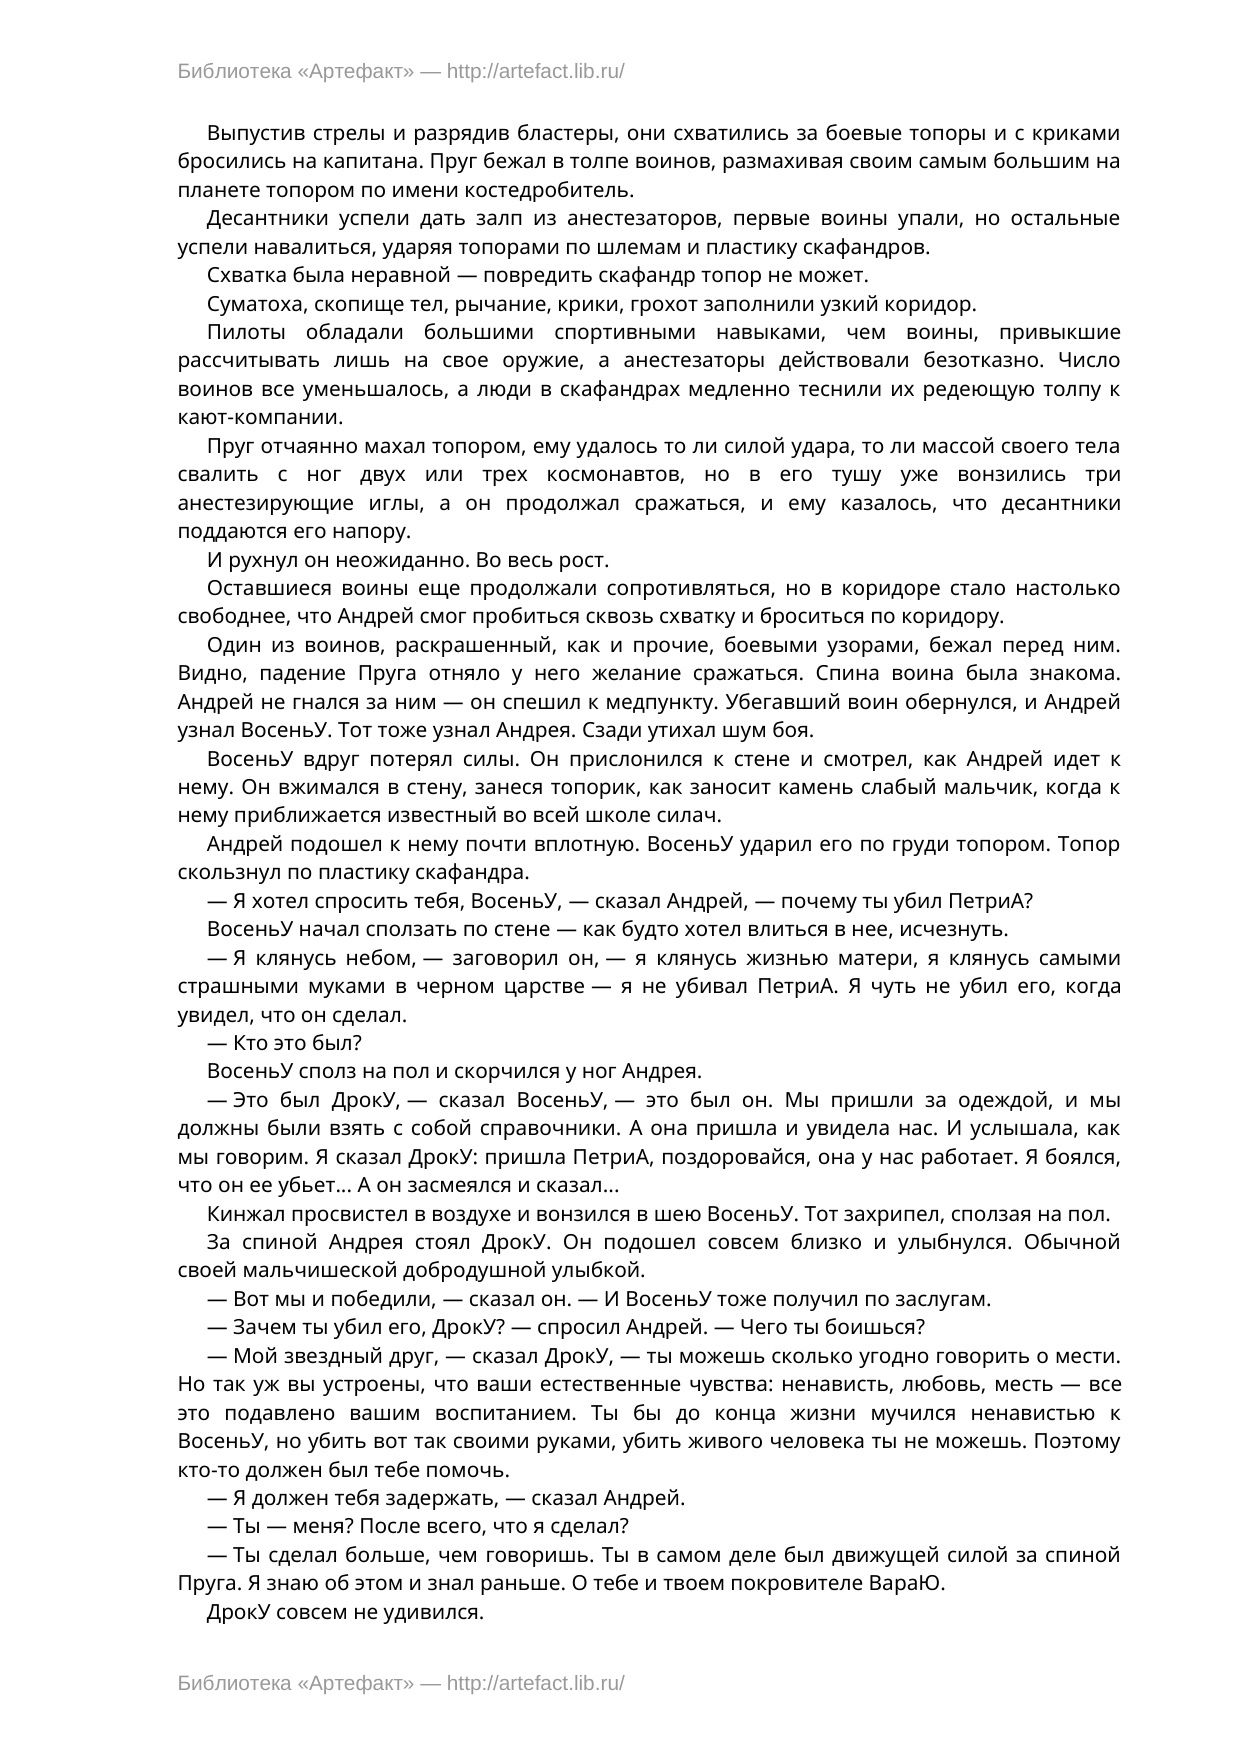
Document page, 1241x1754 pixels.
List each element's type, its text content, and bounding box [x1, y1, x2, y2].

text — Ты — меня? После всего, что я сделал? [177, 1512, 1122, 1540]
text Пилоты обладали большими спортивными навыками, чем воины, привыкшие рассчитывать лишь на свое оружие, а анестезаторы действовали безотказно. Число воинов все уменьшалось, а люди в скафандрах медленно теснили их редеющую толпу к кают-компании. [177, 317, 1122, 431]
text — Кто это был? [177, 1028, 1122, 1057]
text ВосеньУ вдруг потерял силы. Он прислонился к стене и смотрел, как Андрей идет к нему. Он вжимался в стену, занеся топорик, как заносит камень слабый мальчик, когда к нему приближается известный во всей школе силач. [177, 744, 1122, 829]
text Десантники успели дать залп из анестезаторов, первые воины упали, но остальные успели навалиться, ударяя топорами по шлемам и пластику скафандров. [177, 203, 1122, 260]
text — Это был ДрокУ, — сказал ВосеньУ, — это был он. Мы пришли за одеждой, и мы должны были взять с собой справочники. А она пришла и увидела нас. И услышала, как мы говорим. Я сказал ДрокУ: пришла ПетриА, поздоровайся, она у нас работает. Я боялся, что он ее убьет... А он засмеялся и сказал... [177, 1085, 1122, 1199]
text ВосеньУ сполз на пол и скорчился у ног Андрея. [177, 1057, 1122, 1085]
text Выпустив стрелы и разрядив бластеры, они схватились за боевые топоры и с криками бросились на капитана. Пруг бежал в толпе воинов, размахивая своим самым большим на планете топором по имени костедробитель. [177, 118, 1122, 203]
text Андрей подошел к нему почти вплотную. ВосеньУ ударил его по груди топором. Топор скользнул по пластику скафандра. [177, 829, 1122, 886]
text ДрокУ совсем не удивился. [177, 1597, 1122, 1625]
text — Мой звездный друг, — сказал ДрокУ, — ты можешь сколько угодно говорить о мести. Но так уж вы устроены, что ваши естественные чувства: ненависть, любовь, месть — все это подавлено вашим воспитанием. Ты бы до конца жизни мучился ненавистью к ВосеньУ, но убить вот так своими руками, убить живого человека ты не можешь. Поэтому кто-то должен был тебе помочь. [177, 1341, 1122, 1483]
text Один из воинов, раскрашенный, как и прочие, боевыми узорами, бежал перед ним. Видно, падение Пруга отняло у него желание сражаться. Спина воина была знакома. Андрей не гнался за ним — он спешил к медпункту. Убегавший воин обернулся, и Андрей узнал ВосеньУ. Тот тоже узнал Андрея. Сзади утихал шум боя. [177, 630, 1122, 744]
text И рухнул он неожиданно. Во весь рост. [177, 545, 1122, 573]
text — Я хотел спросить тебя, ВосеньУ, — сказал Андрей, — почему ты убил ПетриА? [177, 886, 1122, 914]
text Кинжал просвистел в воздухе и вонзился в шею ВосеньУ. Тот захрипел, сползая на пол. [177, 1199, 1122, 1227]
text Суматоха, скопище тел, рычание, крики, грохот заполнили узкий коридор. [177, 289, 1122, 317]
text За спиной Андрея стоял ДрокУ. Он подошел совсем близко и улыбнулся. Обычной своей мальчишеской добродушной улыбкой. [177, 1227, 1122, 1284]
text — Ты сделал больше, чем говоришь. Ты в самом деле был движущей силой за спиной Пруга. Я знаю об этом и знал раньше. О тебе и твоем покровителе ВараЮ. [177, 1540, 1122, 1597]
text — Я должен тебя задержать, — сказал Андрей. [177, 1483, 1122, 1512]
text Пруг отчаянно махал топором, ему удалось то ли силой удара, то ли массой своего тела свалить с ног двух или трех космонавтов, но в его тушу уже вонзились три анестезирующие иглы, а он продолжал сражаться, и ему казалось, что десантники поддаются его напору. [177, 431, 1122, 545]
text Оставшиеся воины еще продолжали сопротивляться, но в коридоре стало настолько свободнее, что Андрей смог пробиться сквозь схватку и броситься по коридору. [177, 573, 1122, 630]
text — Вот мы и победили, — сказал он. — И ВосеньУ тоже получил по заслугам. [177, 1284, 1122, 1312]
text — Я клянусь небом, — заговорил он, — я клянусь жизнью матери, я клянусь самыми страшными муками в черном царстве — я не убивал ПетриА. Я чуть не убил его, когда увидел, что он сделал. [177, 943, 1122, 1028]
text Схватка была неравной — повредить скафандр топор не может. [177, 260, 1122, 289]
text ВосеньУ начал сползать по стене — как будто хотел влиться в нее, исчезнуть. [177, 914, 1122, 943]
text — Зачем ты убил его, ДрокУ? — спросил Андрей. — Чего ты боишься? [177, 1312, 1122, 1341]
